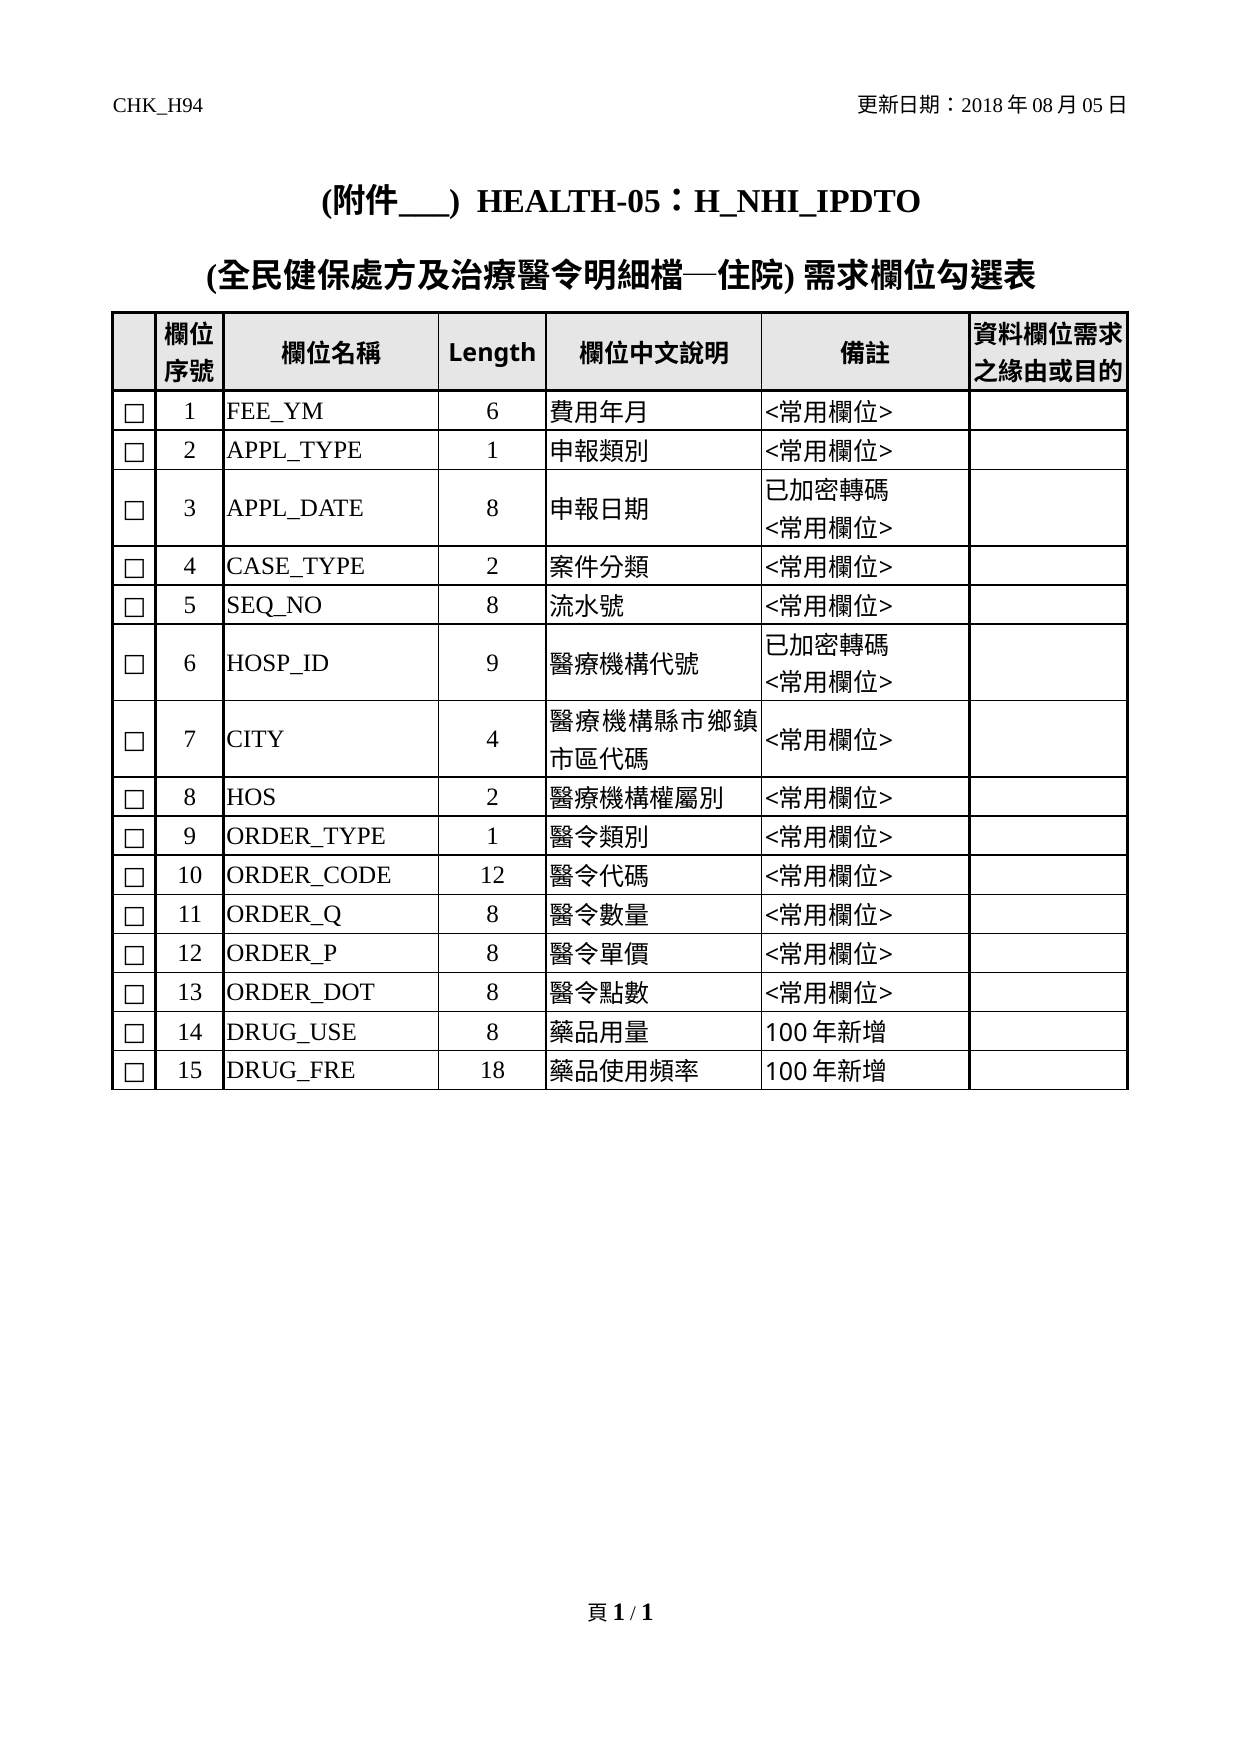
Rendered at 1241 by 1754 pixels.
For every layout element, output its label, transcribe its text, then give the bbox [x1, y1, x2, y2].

table_cell <常用欄位> [762, 392, 968, 429]
table_cell <常用欄位> [762, 817, 968, 854]
table_cell □ [114, 431, 154, 468]
table_cell <常用欄位> [762, 547, 968, 584]
table_cell [971, 1012, 1126, 1050]
table_cell 6 [439, 392, 545, 429]
table_cell 醫療機構縣市鄉鎮市區代碼 [547, 701, 761, 776]
table_cell 已加密轉碼 <常用欄位> [762, 470, 968, 545]
table_cell APPL_TYPE [225, 431, 438, 468]
table_cell 1 [439, 431, 545, 468]
table_cell ORDER_CODE [225, 856, 438, 893]
table_cell <常用欄位> [762, 856, 968, 893]
table_cell <常用欄位> [762, 973, 968, 1011]
table_cell □ [114, 392, 154, 429]
table_cell DRUG_USE [225, 1012, 438, 1050]
table_cell 2 [157, 431, 222, 468]
table_header 資料欄位需求之緣由或目的 [971, 314, 1126, 389]
table_cell □ [114, 934, 154, 972]
table_header 欄位中文說明 [547, 314, 761, 389]
table_cell 1 [157, 392, 222, 429]
table_cell CASE_TYPE [225, 547, 438, 584]
table_cell 費用年月 [547, 392, 761, 429]
table_cell 100年新增 [762, 1012, 968, 1050]
table_cell 醫療機構權屬別 [547, 778, 761, 815]
text (附件___) HEALTH-05：H_NHI_IPDTO [112, 161, 1128, 236]
table_header 欄位 序號 [157, 314, 222, 389]
table_header [114, 314, 154, 389]
table_cell 8 [439, 895, 545, 932]
table_cell ORDER_DOT [225, 973, 438, 1011]
table_cell 3 [157, 470, 222, 545]
table_cell □ [114, 895, 154, 932]
table_cell [971, 470, 1126, 545]
table_cell 8 [157, 778, 222, 815]
table_cell 2 [439, 547, 545, 584]
table_cell [971, 934, 1126, 972]
table_header Length [439, 314, 545, 389]
table_cell [971, 586, 1126, 623]
table_cell FEE_YM [225, 392, 438, 429]
table_cell 18 [439, 1051, 545, 1089]
table_cell APPL_DATE [225, 470, 438, 545]
table_cell 已加密轉碼 <常用欄位> [762, 625, 968, 700]
table_cell 10 [157, 856, 222, 893]
table_cell <常用欄位> [762, 778, 968, 815]
table_cell 4 [157, 547, 222, 584]
table_cell [971, 856, 1126, 893]
table_cell 15 [157, 1051, 222, 1089]
table_cell 8 [439, 586, 545, 623]
table_cell 100年新增 [762, 1051, 968, 1089]
table_cell □ [114, 778, 154, 815]
table_cell 醫令單價 [547, 934, 761, 972]
table_cell 12 [439, 856, 545, 893]
table_cell 14 [157, 1012, 222, 1050]
table_cell [971, 392, 1126, 429]
table_cell <常用欄位> [762, 586, 968, 623]
table_cell 9 [157, 817, 222, 854]
table_cell 5 [157, 586, 222, 623]
table_cell □ [114, 856, 154, 893]
table_cell [971, 701, 1126, 776]
table_cell SEQ_NO [225, 586, 438, 623]
table_cell [971, 1051, 1126, 1089]
table_cell 12 [157, 934, 222, 972]
text (全民健保處方及治療醫令明細檔─住院) 需求欄位勾選表 [112, 236, 1128, 311]
table_cell 8 [439, 973, 545, 1011]
table_cell 8 [439, 1012, 545, 1050]
table_cell 醫令類別 [547, 817, 761, 854]
table_cell 流水號 [547, 586, 761, 623]
table_cell [971, 778, 1126, 815]
table_cell DRUG_FRE [225, 1051, 438, 1089]
table_cell 1 [439, 817, 545, 854]
table_cell □ [114, 547, 154, 584]
table_cell ORDER_P [225, 934, 438, 972]
table_header 欄位名稱 [225, 314, 438, 389]
table_cell 藥品用量 [547, 1012, 761, 1050]
table_cell ORDER_TYPE [225, 817, 438, 854]
table_cell [971, 547, 1126, 584]
table_cell □ [114, 1051, 154, 1089]
table_cell 7 [157, 701, 222, 776]
table_cell 案件分類 [547, 547, 761, 584]
table_cell 申報類別 [547, 431, 761, 468]
table_cell 醫療機構代號 [547, 625, 761, 700]
table_cell 11 [157, 895, 222, 932]
table_cell 藥品使用頻率 [547, 1051, 761, 1089]
table_cell □ [114, 625, 154, 700]
table_cell 醫令點數 [547, 973, 761, 1011]
table_cell □ [114, 817, 154, 854]
table_cell 醫令代碼 [547, 856, 761, 893]
table_cell HOS [225, 778, 438, 815]
table_cell □ [114, 470, 154, 545]
table_cell 4 [439, 701, 545, 776]
table_cell 6 [157, 625, 222, 700]
table_cell <常用欄位> [762, 895, 968, 932]
table_cell <常用欄位> [762, 431, 968, 468]
table_cell CITY [225, 701, 438, 776]
table_cell □ [114, 973, 154, 1011]
table_cell 醫令數量 [547, 895, 761, 932]
table_cell [971, 817, 1126, 854]
table_cell 申報日期 [547, 470, 761, 545]
table_cell ORDER_Q [225, 895, 438, 932]
table_cell 13 [157, 973, 222, 1011]
table_cell 9 [439, 625, 545, 700]
table_cell [971, 625, 1126, 700]
table_cell [971, 973, 1126, 1011]
table_cell 8 [439, 470, 545, 545]
table_cell <常用欄位> [762, 934, 968, 972]
table_cell □ [114, 586, 154, 623]
table_cell [971, 431, 1126, 468]
table_cell □ [114, 701, 154, 776]
table_header 備註 [762, 314, 968, 389]
table_cell 2 [439, 778, 545, 815]
table_cell HOSP_ID [225, 625, 438, 700]
table_cell □ [114, 1012, 154, 1050]
table_cell 8 [439, 934, 545, 972]
table_cell [971, 895, 1126, 932]
table_cell <常用欄位> [762, 701, 968, 776]
